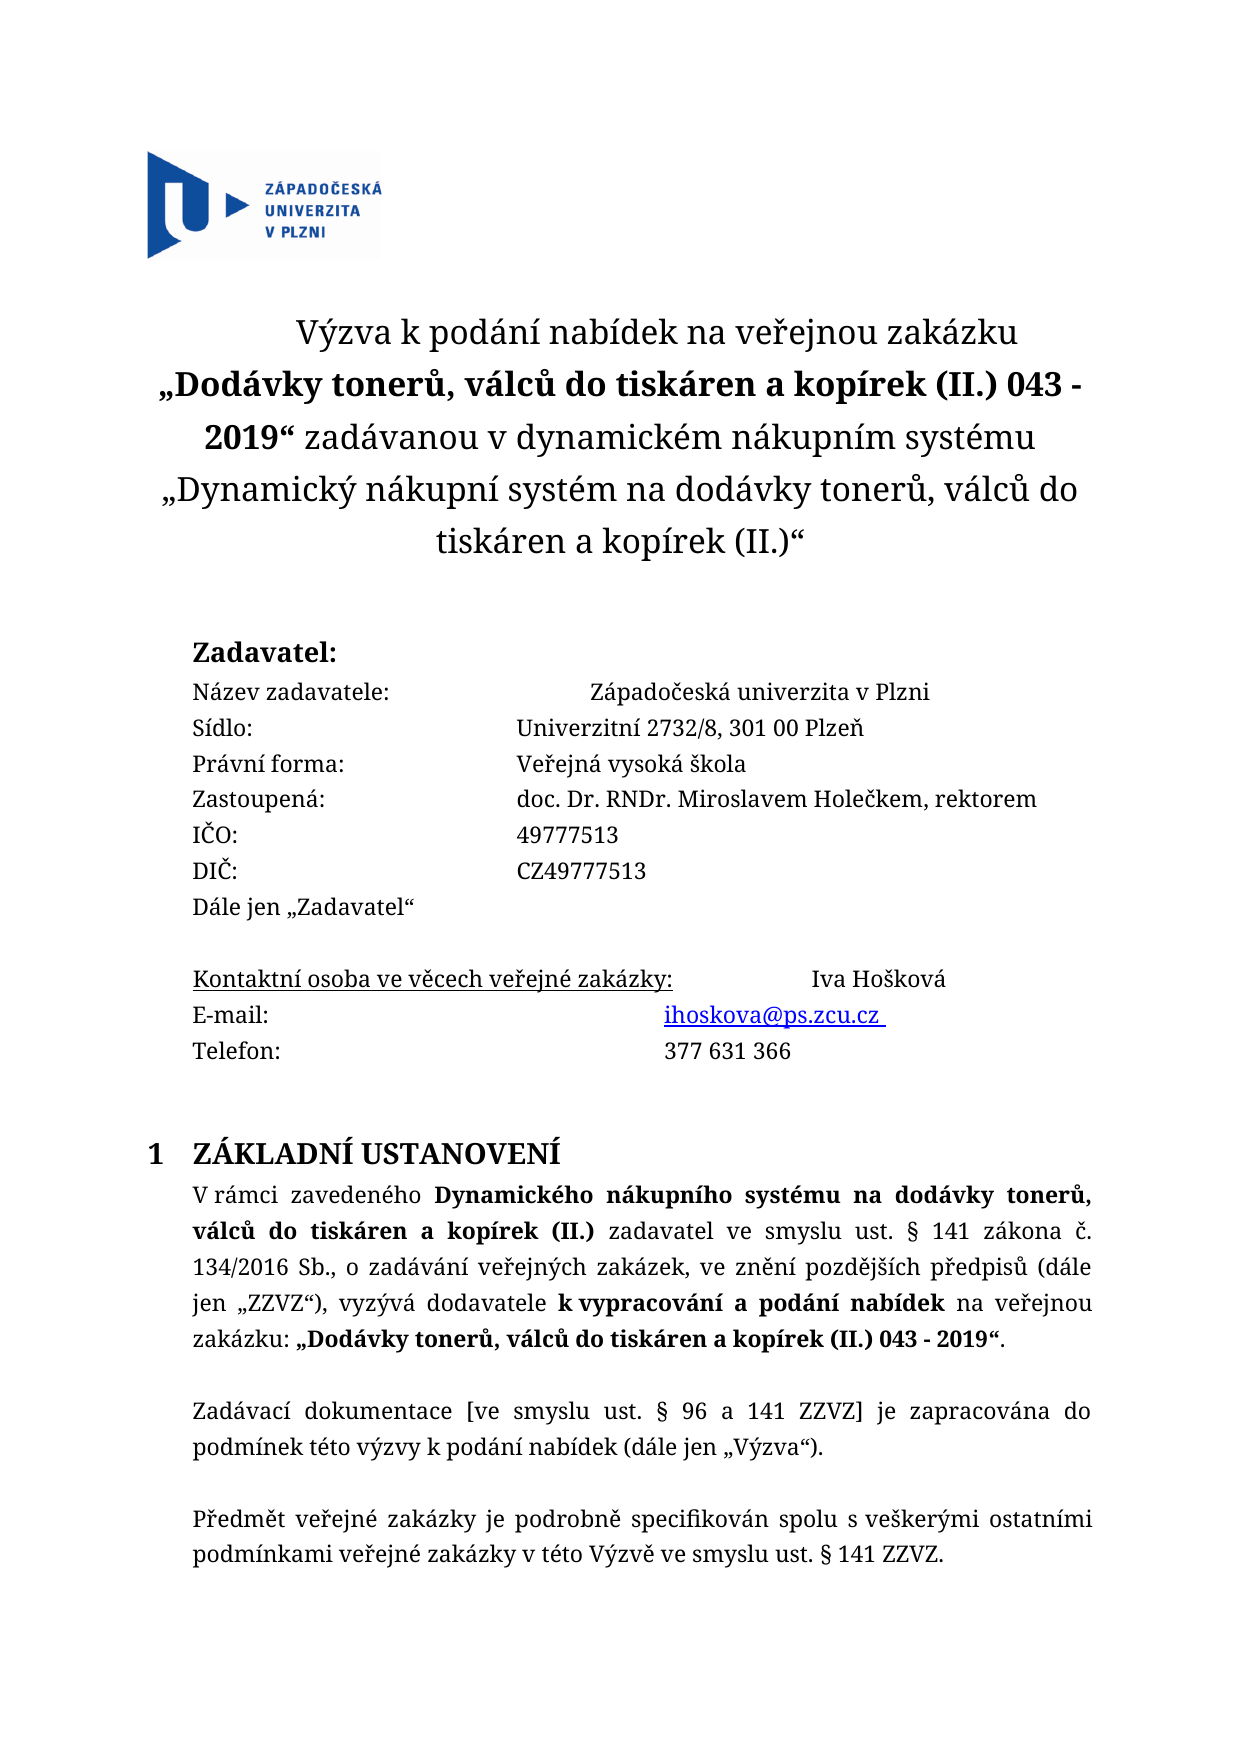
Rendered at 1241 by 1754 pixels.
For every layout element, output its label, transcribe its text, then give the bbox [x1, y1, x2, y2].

text Výzva k podání nabídek na veřejnou zakázku „Dodávky tonerů, válců do tiskáren a kopírek (II.) 043 - 2019“ zadávanou v dynamickém nákupním systému „Dynamický nákupní systém na dodávky tonerů, válců do tiskáren a kopírek (II.)“ [148, 309, 1093, 563]
text V rámci zavedeného Dynamického nákupního systému na dodávky tonerů, válců do tiskáren a kopírek (II.) zadavatel ve smyslu ust. § 141 zákona č. 134/2016 Sb., o zadávání veřejných zakázek, ve znění pozdějších předpisů (dále jen „ZZVZ“), vyzývá dodavatele k vypracování a podání nabídek na veřejnou zakázku: „Dodávky tonerů, válců do tiskáren a kopírek (II.) 043 - 2019“. [192, 1179, 1093, 1354]
text Právní forma: Veřejná vysoká škola [148, 747, 1093, 779]
picture [147, 151, 382, 259]
text DIČ: CZ49777513 [148, 855, 1093, 887]
text Dále jen „Zadavatel“ [148, 891, 1093, 922]
text Kontaktní osoba ve věcech veřejné zakázky: Iva Hošková [148, 963, 1093, 994]
text IČO: 49777513 [148, 819, 1093, 851]
subtitle ZÁKLADNÍ USTANOVENÍ [148, 1133, 1093, 1173]
text Název zadavatele: Západočeská univerzita v Plzni [148, 676, 1093, 707]
text E-mail: ihoskova@ps.zcu.cz [148, 999, 1093, 1030]
text Předmět veřejné zakázky je podrobně specifikován spolu s veškerými ostatními podmínkami veřejné zakázky v této Výzvě ve smyslu ust. § 141 ZZVZ. [192, 1502, 1093, 1570]
text Zastoupená: doc. Dr. RNDr. Miroslavem Holečkem, rektorem [192, 783, 1093, 815]
text Zadavatel: [192, 633, 1093, 670]
text Sídlo: Univerzitní 2732/8, 301 00 Plzeň [148, 712, 1093, 743]
text Telefon: 377 631 366 [148, 1035, 1093, 1066]
text Zadávací dokumentace [ve smyslu ust. § 96 a 141 ZZVZ] je zapracována do podmínek této výzvy k podání nabídek (dále jen „Výzva“). [192, 1395, 1093, 1462]
